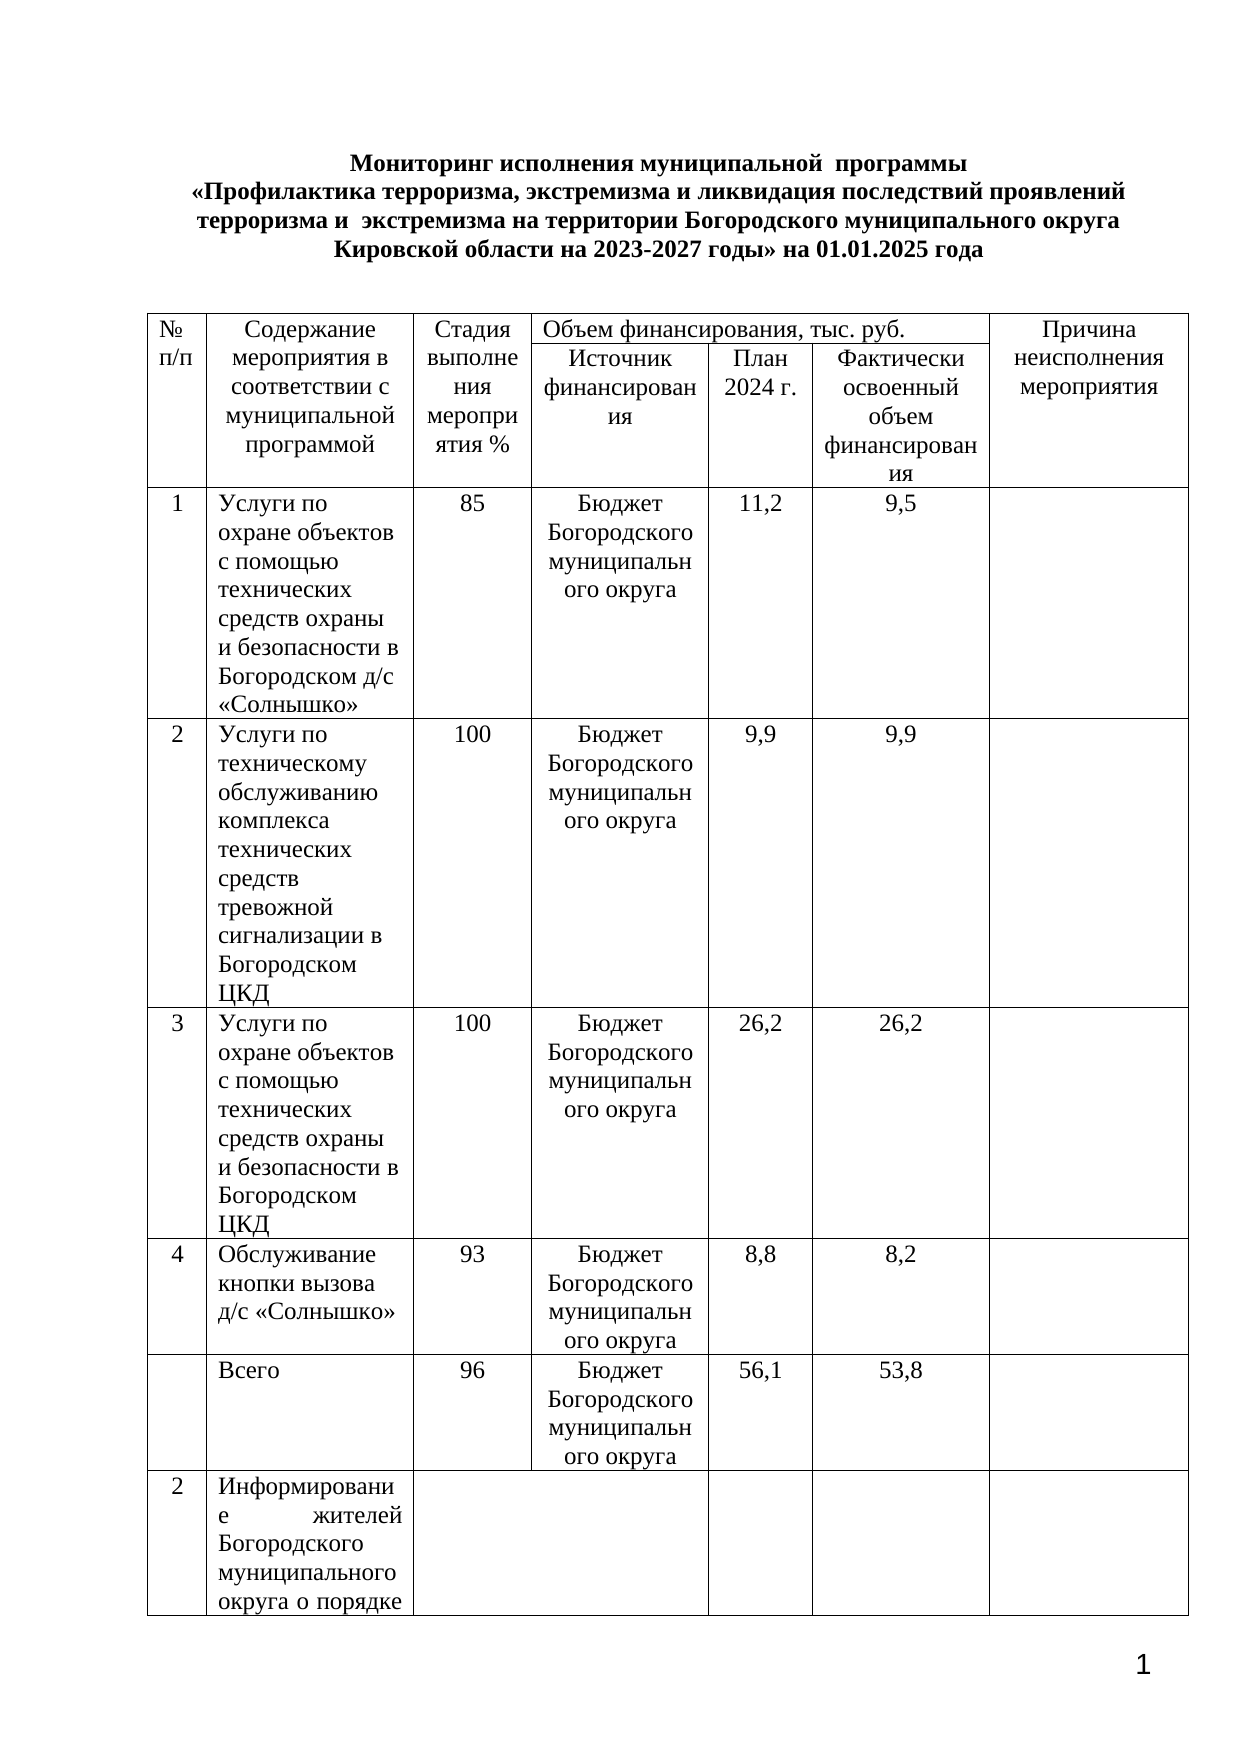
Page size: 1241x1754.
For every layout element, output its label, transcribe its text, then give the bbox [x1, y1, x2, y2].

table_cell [207, 1471, 413, 1615]
table_cell 26,2 [709, 1008, 812, 1238]
table_cell 1 [148, 488, 206, 718]
table_cell [709, 1471, 812, 1615]
table_cell [414, 1471, 708, 1615]
table_cell 8,8 [709, 1239, 812, 1354]
table_cell 3 [148, 1008, 206, 1238]
table_cell Бюджет Богородского муниципального округа [532, 1008, 708, 1238]
table_cell 56,1 [709, 1355, 812, 1470]
table_cell Услуги по охране объектов с помощью технических средств охраны и безопасности в Богородском ЦКД [207, 1008, 413, 1238]
table_cell 96 [414, 1355, 531, 1470]
table_cell Всего [207, 1355, 413, 1470]
table_header Причина неисполнения мероприятия [990, 314, 1188, 487]
table_cell 11,2 [709, 488, 812, 718]
table_cell 9,9 [813, 719, 989, 1007]
table_cell Обслуживание кнопки вызова д/с «Солнышко» [207, 1239, 413, 1354]
table_cell [990, 719, 1188, 1007]
table_header № п/п [148, 314, 206, 487]
table_cell 9,5 [813, 488, 989, 718]
table_cell 100 [414, 719, 531, 1007]
table_header Стадия выполнения мероприятия % [414, 314, 531, 487]
table_cell [990, 1008, 1188, 1238]
table_cell 4 [148, 1239, 206, 1354]
table_cell План 2024 г. [709, 344, 812, 487]
table_cell Бюджет Богородского муниципального округа [532, 488, 708, 718]
table_cell 26,2 [813, 1008, 989, 1238]
table_cell 53,8 [813, 1355, 989, 1470]
table_cell 9,9 [709, 719, 812, 1007]
table_cell [813, 1471, 989, 1615]
table_cell [990, 1239, 1188, 1354]
table_cell [990, 488, 1188, 718]
table_cell [148, 1355, 206, 1470]
table_cell 2 [148, 719, 206, 1007]
text Мониторинг исполнения муниципальной программы [165, 148, 1152, 176]
table_cell Услуги по техническому обслуживанию комплекса технических средств тревожной сигнализации в Богородском ЦКД [207, 719, 413, 1007]
table_cell Источник финансирования [532, 344, 708, 487]
table_cell 2 [148, 1471, 206, 1615]
table_cell 100 [414, 1008, 531, 1238]
table_cell Бюджет Богородского муниципального округа [532, 1355, 708, 1470]
table_cell Фактически освоенный объем финансирования [813, 344, 989, 487]
text «Профилактика терроризма, экстремизма и ликвидация последствий проявлений терроризма и экстремизма на территории Богородского муниципального округа Кировской области на 2023-2027 годы» на 01.01.2025 года [165, 176, 1152, 263]
table_cell 85 [414, 488, 531, 718]
table_header Содержание мероприятия в соответствии с муниципальной программой [207, 314, 413, 487]
table_cell Услуги по охране объектов с помощью технических средств охраны и безопасности в Богородском д/с «Солнышко» [207, 488, 413, 718]
table_cell [990, 1355, 1188, 1470]
table_cell 8,2 [813, 1239, 989, 1354]
table_header Объем финансирования, тыс. руб. [532, 314, 989, 342]
table_cell Бюджет Богородского муниципального округа [532, 1239, 708, 1354]
table_cell [990, 1471, 1188, 1615]
table_cell Бюджет Богородского муниципального округа [532, 719, 708, 1007]
table_cell 93 [414, 1239, 531, 1354]
